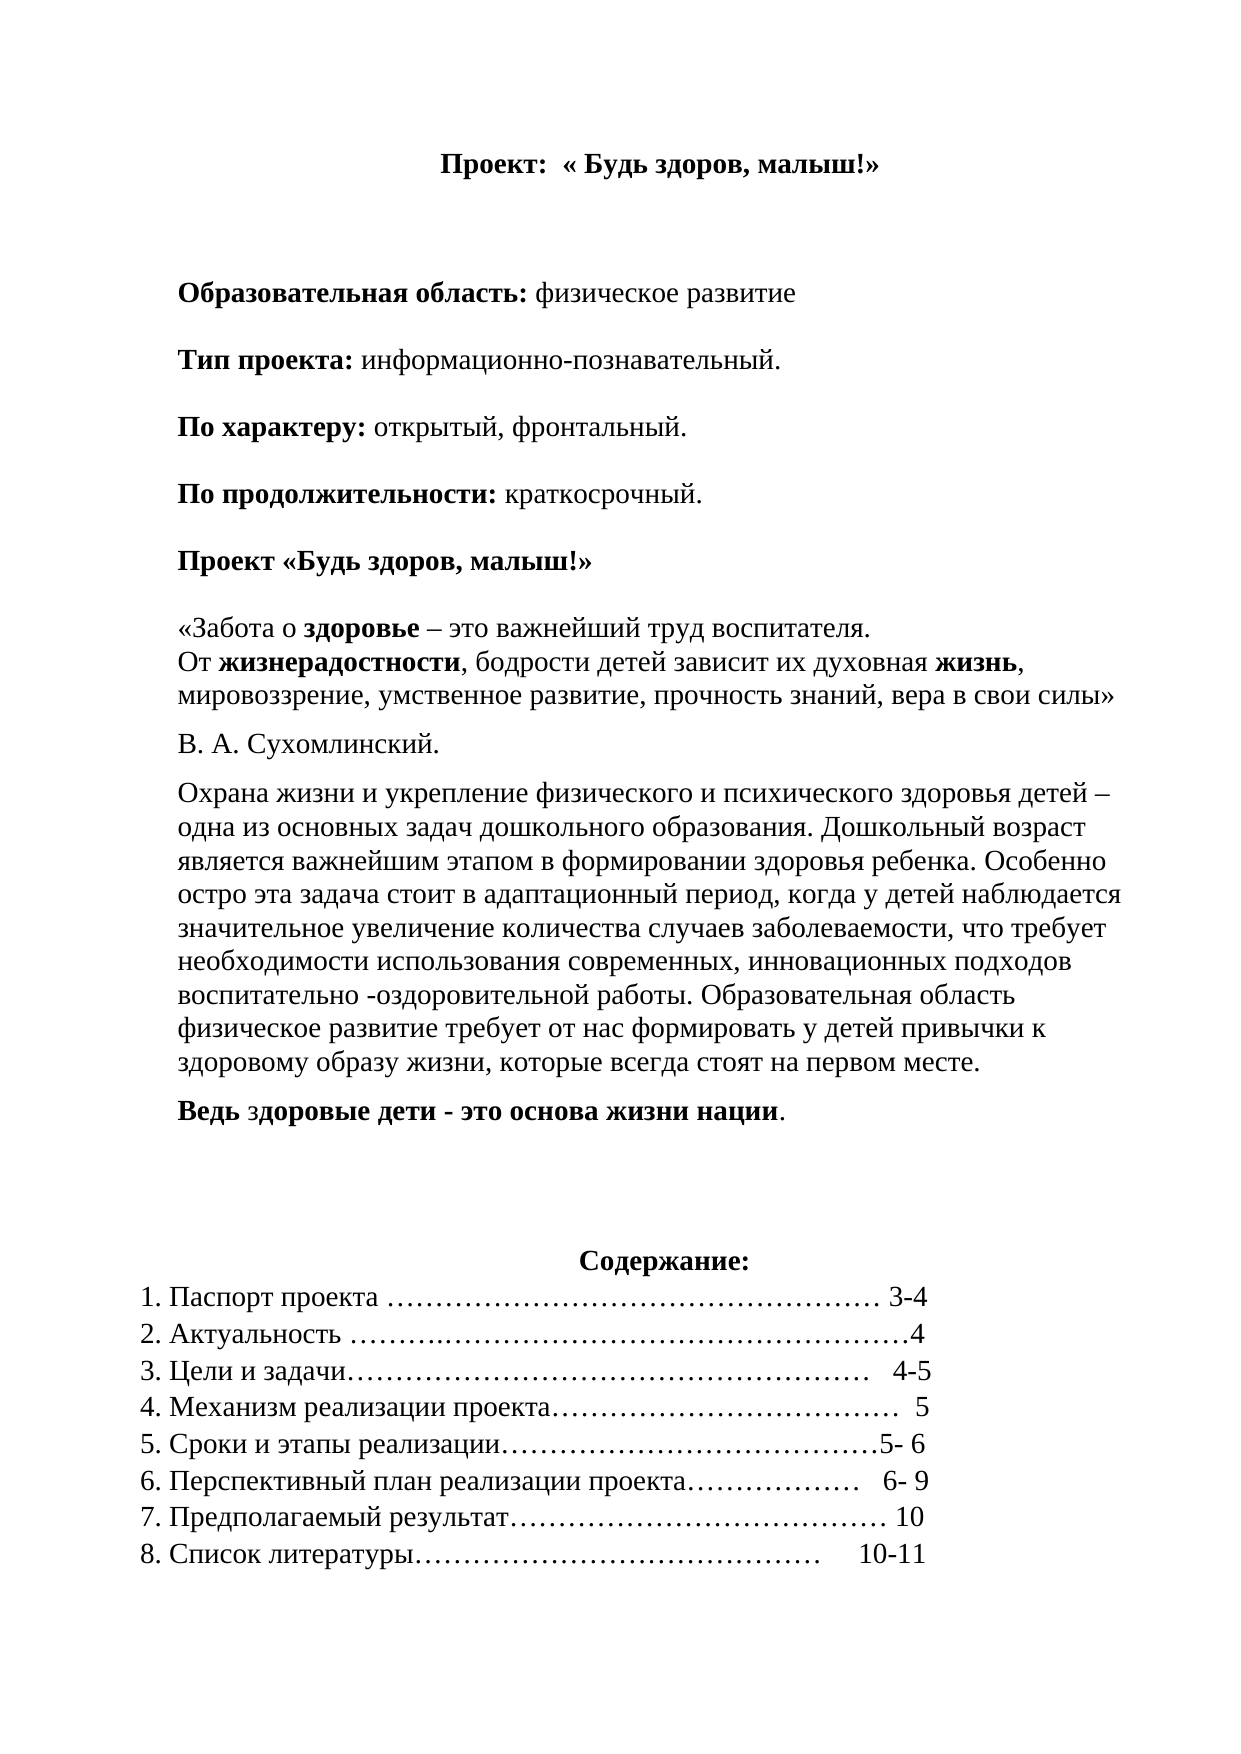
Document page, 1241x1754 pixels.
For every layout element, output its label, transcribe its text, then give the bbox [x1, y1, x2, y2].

text 7. Предполагаемый результат………………………………… 10 [140, 1499, 1152, 1533]
text По продолжительности: краткосрочный. [177, 476, 1152, 509]
text Содержание: [177, 1243, 1152, 1276]
text «Забота о здоровье – это важнейший труд воспитателя. От жизнерадостности, бодрости детей зависит их духовная жизнь, мировоззрение, умственное развитие, прочность знаний, вера в свои силы» [177, 610, 1152, 711]
text Охрана жизни и укрепление физического и психического здоровья детей – одна из основных задач дошкольного образования. Дошкольный возраст является важнейшим этапом в формировании здоровья ребенка. Особенно остро эта задача стоит в адаптационный период, когда у детей наблюдается значительное увеличение количества случаев заболеваемости, что требует необходимости использования современных, инновационных подходов воспитательно -оздоровительной работы. Образовательная область физическое развитие требует от нас формировать у детей привычки к здоровому образу жизни, которые всегда стоят на первом месте. [177, 776, 1152, 1077]
text Ведь здоровые дети - это основа жизни нации. [177, 1093, 1152, 1127]
text 5. Сроки и этапы реализации…………………………………5- 6 [140, 1426, 1152, 1460]
text 3. Цели и задачи……………………………………………… 4-5 [140, 1353, 1152, 1386]
text 4. Механизм реализации проекта……………………………… 5 [140, 1389, 1152, 1423]
text 8. Список литературы…………………………………… 10-11 [140, 1536, 1152, 1570]
text Проект «Будь здоров, малыш!» [177, 543, 1152, 577]
text По характеру: открытый, фронтальный. [177, 409, 1152, 442]
text Тип проекта: информационно-познавательный. [177, 342, 1152, 375]
text Образовательная область: физическое развитие [177, 275, 1152, 308]
text В. А. Сухомлинский. [177, 726, 1152, 760]
text 1. Паспорт проекта …………………………………………… 3-4 [140, 1279, 1152, 1313]
text Проект: « Будь здоров, малыш!» [177, 146, 1152, 180]
text 6. Перспективный план реализации проекта……………… 6- 9 [140, 1463, 1152, 1496]
text 2. Актуальность ……….…………………………………………4 [140, 1316, 1152, 1350]
